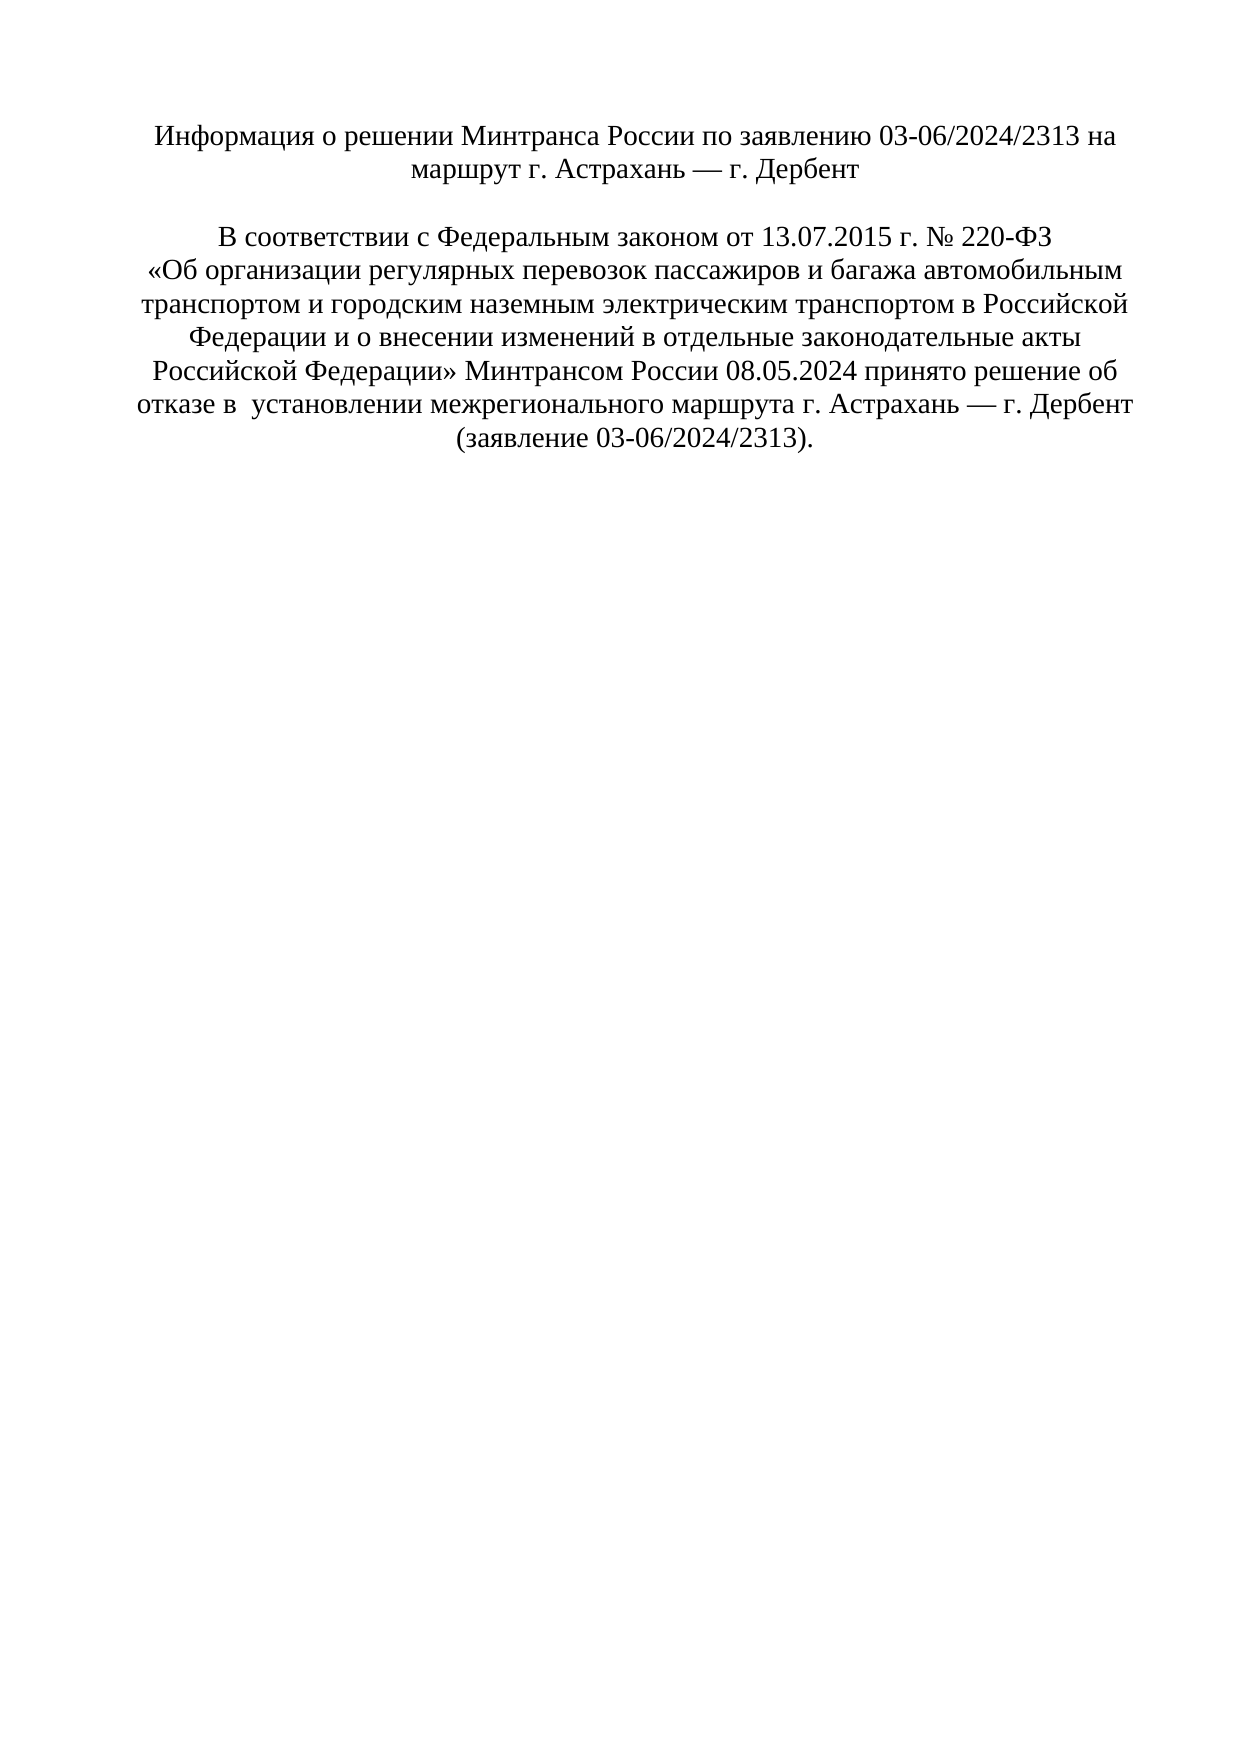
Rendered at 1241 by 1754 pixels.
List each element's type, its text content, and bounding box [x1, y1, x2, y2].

text Информация о решении Минтранса России по заявлению 03-06/2024/2313 на маршрут г. Астрахань — г. Дербент [118, 118, 1152, 185]
text В соответствии с Федеральным законом от 13.07.2015 г. № 220-ФЗ «Об организации регулярных перевозок пассажиров и багажа автомобильным транспортом и городским наземным электрическим транспортом в Российской Федерации и о внесении изменений в отдельные законодательные акты Российской Федерации» Минтрансом России 08.05.2024 принято решение об отказе в установлении межрегионального маршрута г. Астрахань — г. Дербент (заявление 03-06/2024/2313). [118, 219, 1152, 453]
